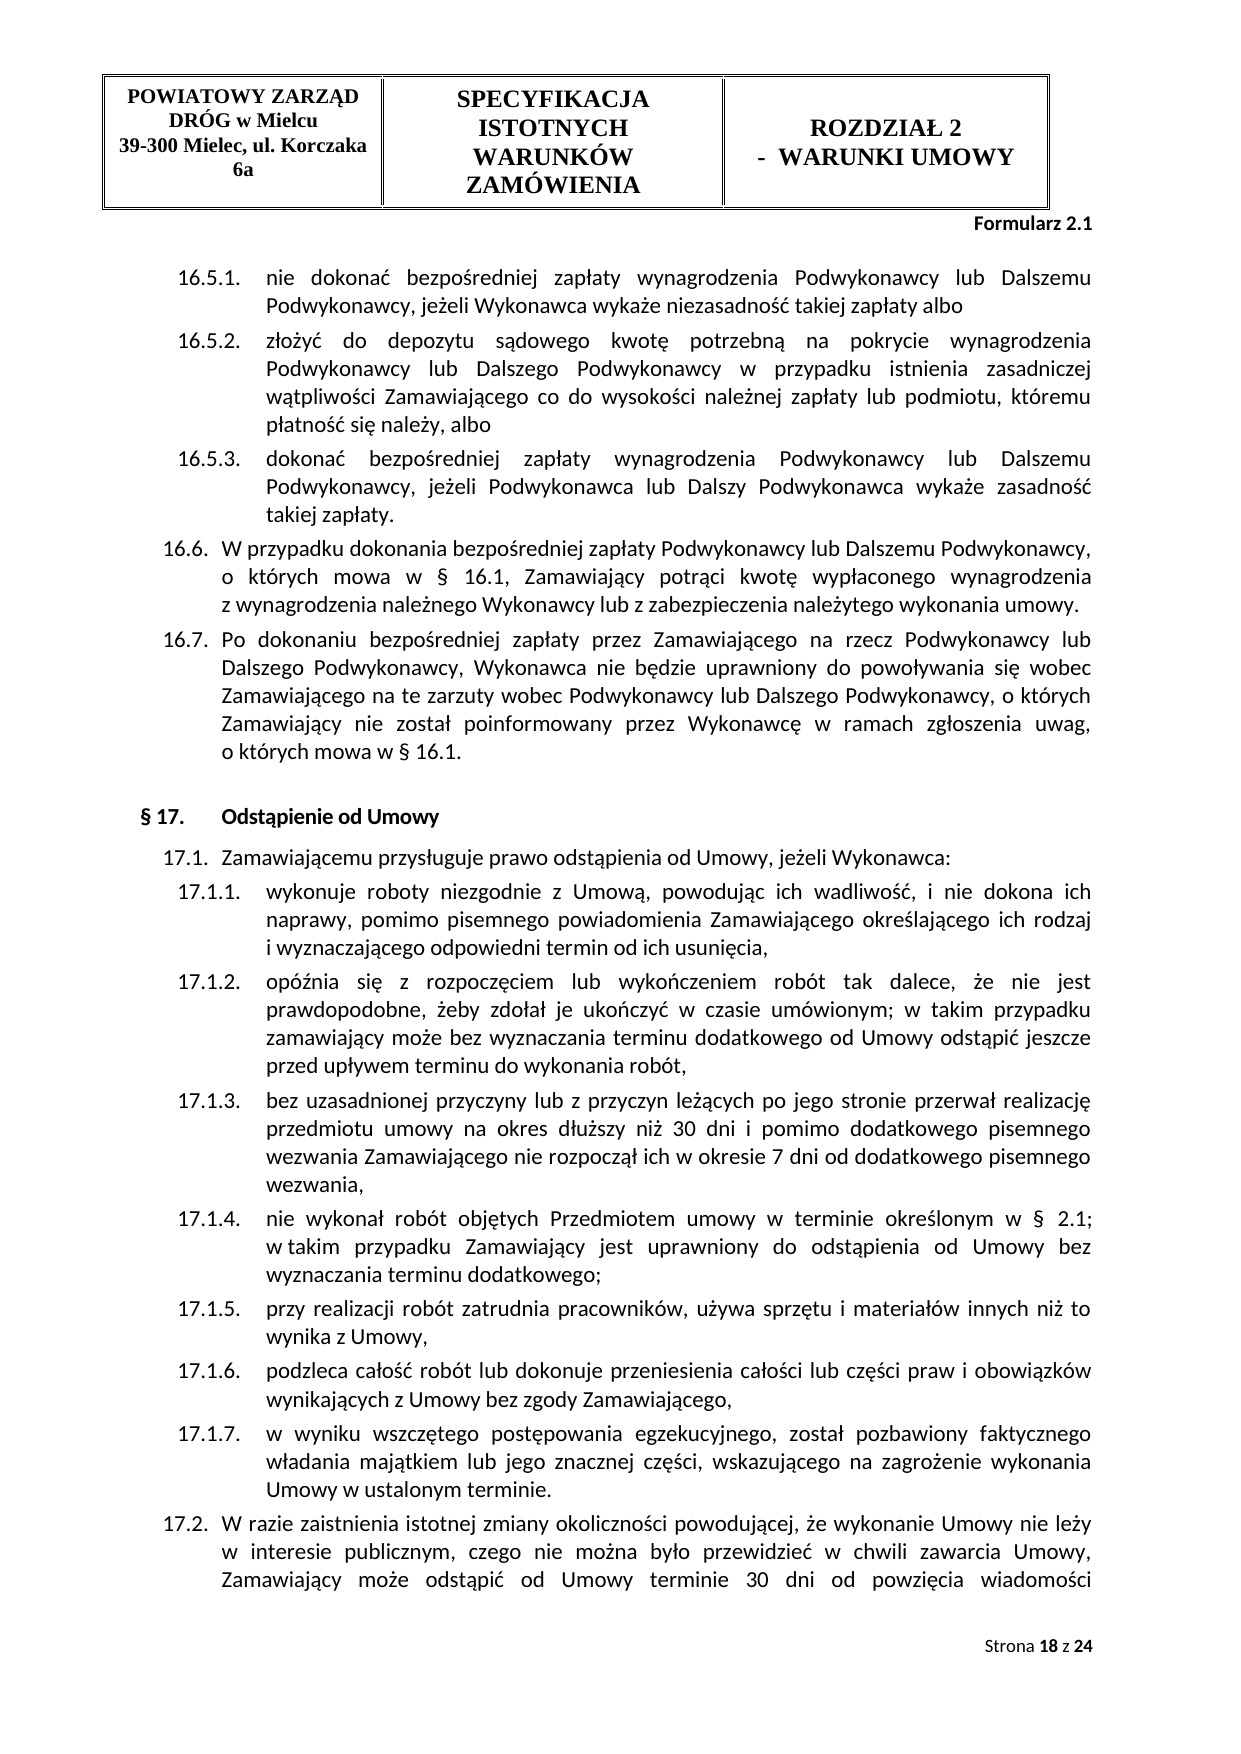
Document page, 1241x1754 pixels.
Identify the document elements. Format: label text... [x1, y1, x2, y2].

subtitle złożyć do depozytu sądowego kwotę potrzebną na pokrycie wynagrodzenia Podwykonawcy lub Dalszego Podwykonawcy w przypadku istnienia zasadniczej wątpliwości Zamawiającego co do wysokości należnej zapłaty lub podmiotu, któremu płatność się należy, albo [177, 326, 1093, 438]
subtitle nie dokonać bezpośredniej zapłaty wynagrodzenia Podwykonawcy lub Dalszemu Podwykonawcy, jeżeli Wykonawca wykaże niezasadność takiej zapłaty albo [177, 263, 1093, 319]
subtitle wykonuje roboty niezgodnie z Umową, powodując ich wadliwość, i nie dokona ich naprawy, pomimo pisemnego powiadomienia Zamawiającego określającego ich rodzaj i wyznaczającego odpowiedni termin od ich usunięcia, [177, 877, 1093, 961]
subtitle nie wykonał robót objętych Przedmiotem umowy w terminie określonym w § 2.1; w takim przypadku Zamawiający jest uprawniony do odstąpienia od Umowy bez wyznaczania terminu dodatkowego; [177, 1204, 1093, 1288]
subtitle opóźnia się z rozpoczęciem lub wykończeniem robót tak dalece, że nie jest prawdopodobne, żeby zdołał je ukończyć w czasie umówionym; w takim przypadku zamawiający może bez wyznaczania terminu dodatkowego od Umowy odstąpić jeszcze przed upływem terminu do wykonania robót, [177, 967, 1093, 1079]
subtitle dokonać bezpośredniej zapłaty wynagrodzenia Podwykonawcy lub Dalszemu Podwykonawcy, jeżeli Podwykonawca lub Dalszy Podwykonawca wykaże zasadność takiej zapłaty. [177, 444, 1093, 528]
subtitle Po dokonaniu bezpośredniej zapłaty przez Zamawiającego na rzecz Podwykonawcy lub Dalszego Podwykonawcy, Wykonawca nie będzie uprawniony do powoływania się wobec Zamawiającego na te zarzuty wobec Podwykonawcy lub Dalszego Podwykonawcy, o których Zamawiający nie został poinformowany przez Wykonawcę w ramach zgłoszenia uwag, o których mowa w § 16.1. [162, 625, 1093, 765]
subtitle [162, 1509, 1093, 1593]
subtitle w wyniku wszczętego postępowania egzekucyjnego, został pozbawiony faktycznego władania majątkiem lub jego znacznej części, wskazującego na zagrożenie wykonania Umowy w ustalonym terminie. [177, 1419, 1093, 1503]
subtitle Zamawiającemu przysługuje prawo odstąpienia od Umowy, jeżeli Wykonawca: [162, 843, 1093, 871]
subtitle Odstąpienie od Umowy [162, 802, 1093, 830]
subtitle W przypadku dokonania bezpośredniej zapłaty Podwykonawcy lub Dalszemu Podwykonawcy, o których mowa w § 16.1, Zamawiający potrąci kwotę wypłaconego wynagrodzenia z wynagrodzenia należnego Wykonawcy lub z zabezpieczenia należytego wykonania umowy. [162, 534, 1093, 618]
subtitle podzleca całość robót lub dokonuje przeniesienia całości lub części praw i obowiązków wynikających z Umowy bez zgody Zamawiającego, [177, 1357, 1093, 1413]
subtitle przy realizacji robót zatrudnia pracowników, używa sprzętu i materiałów innych niż to wynika z Umowy, [177, 1294, 1093, 1350]
subtitle bez uzasadnionej przyczyny lub z przyczyn leżących po jego stronie przerwał realizację przedmiotu umowy na okres dłuższy niż 30 dni i pomimo dodatkowego pisemnego wezwania Zamawiającego nie rozpoczął ich w okresie 7 dni od dodatkowego pisemnego wezwania, [177, 1086, 1093, 1198]
